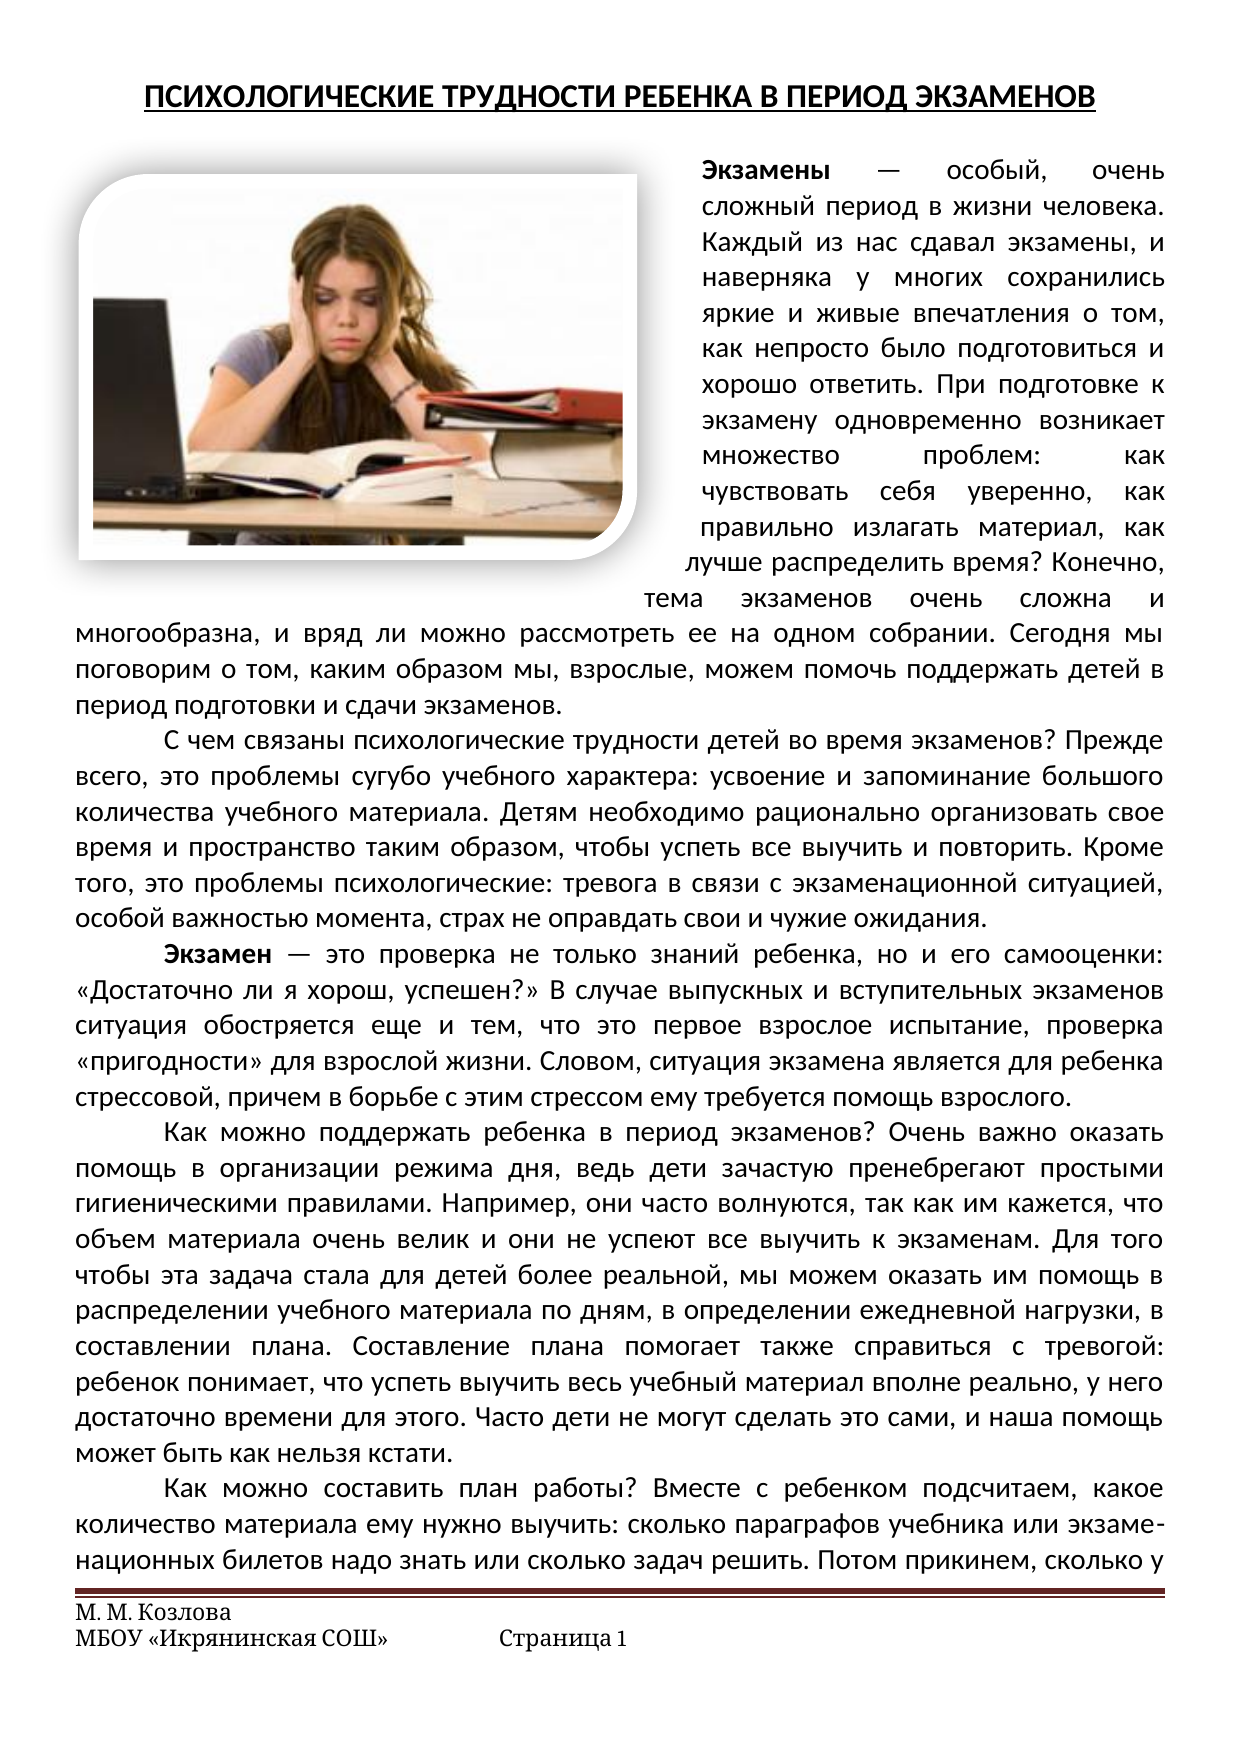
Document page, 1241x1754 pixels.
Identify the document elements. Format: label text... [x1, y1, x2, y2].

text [75, 1469, 1165, 1576]
text ПСИХОЛОГИЧЕСКИЕ ТРУДНОСТИ РЕБЕНКА В ПЕРИОД ЭКЗАМЕНОВ [75, 75, 1165, 116]
text Как можно поддержать ребенка в период экзаменов? Очень важно оказать помощь в организации режима дня, ведь дети зачастую пренебрегают простыми гигиеническими правилами. Например, они часто волнуются, так как им кажется, что объем материала очень велик и они не успеют все выучить к экзаменам. Для того чтобы эта задача стала для детей более реальной, мы можем оказать им помощь в распределении учебного материала по дням, в определении ежедневной нагрузки, в составлении плана. Составление плана помогает также справиться с тревогой: ребенок понимает, что успеть выучить весь учебный материал вполне реально, у него достаточно времени для этого. Часто дети не могут сделать это сами, и наша помощь может быть как нельзя кстати. [75, 1113, 1165, 1469]
text Экзамены — особый, очень сложный период в жизни человека. Каждый из нас сдавал экзамены, и наверняка у многих сохранились яркие и живые впечатления о том, как непросто было подготовиться и хорошо ответить. При подготовке к экзамену одновременно возникает множество проблем: как чувствовать себя уверенно, как правильно излагать материал, как лучше распределить время? Конечно, тема экзаменов очень сложна и многообразна, и вряд ли можно рассмотреть ее на одном собрании. Сегодня мы поговорим о том, каким образом мы, взрослые, можем помочь поддержать детей в период подготовки и сдачи экзаменов. [75, 151, 1165, 721]
text С чем связаны психологические трудности детей во время экзаменов? Прежде всего, это проблемы сугубо учебного характера: усвоение и запоминание большого количества учебного материала. Детям необходимо рационально организовать свое время и пространство таким образом, чтобы успеть все выучить и повторить. Кроме того, это проблемы психологические: тревога в связи с экзаменационной ситуацией, особой важностью момента, страх не оправдать свои и чужие ожидания. [75, 721, 1165, 935]
text Экзамен — это проверка не только знаний ребенка, но и его самооценки: «Достаточно ли я хорош, успешен?» В случае выпускных и вступительных экзаменов ситуация обостряется еще и тем, что это первое взрослое испытание, проверка «пригодности» для взрослой жизни. Словом, ситуация экзамена является для ребенка стрессовой, причем в борьбе с этим стрессом ему требуется помощь взрослого. [75, 935, 1165, 1113]
